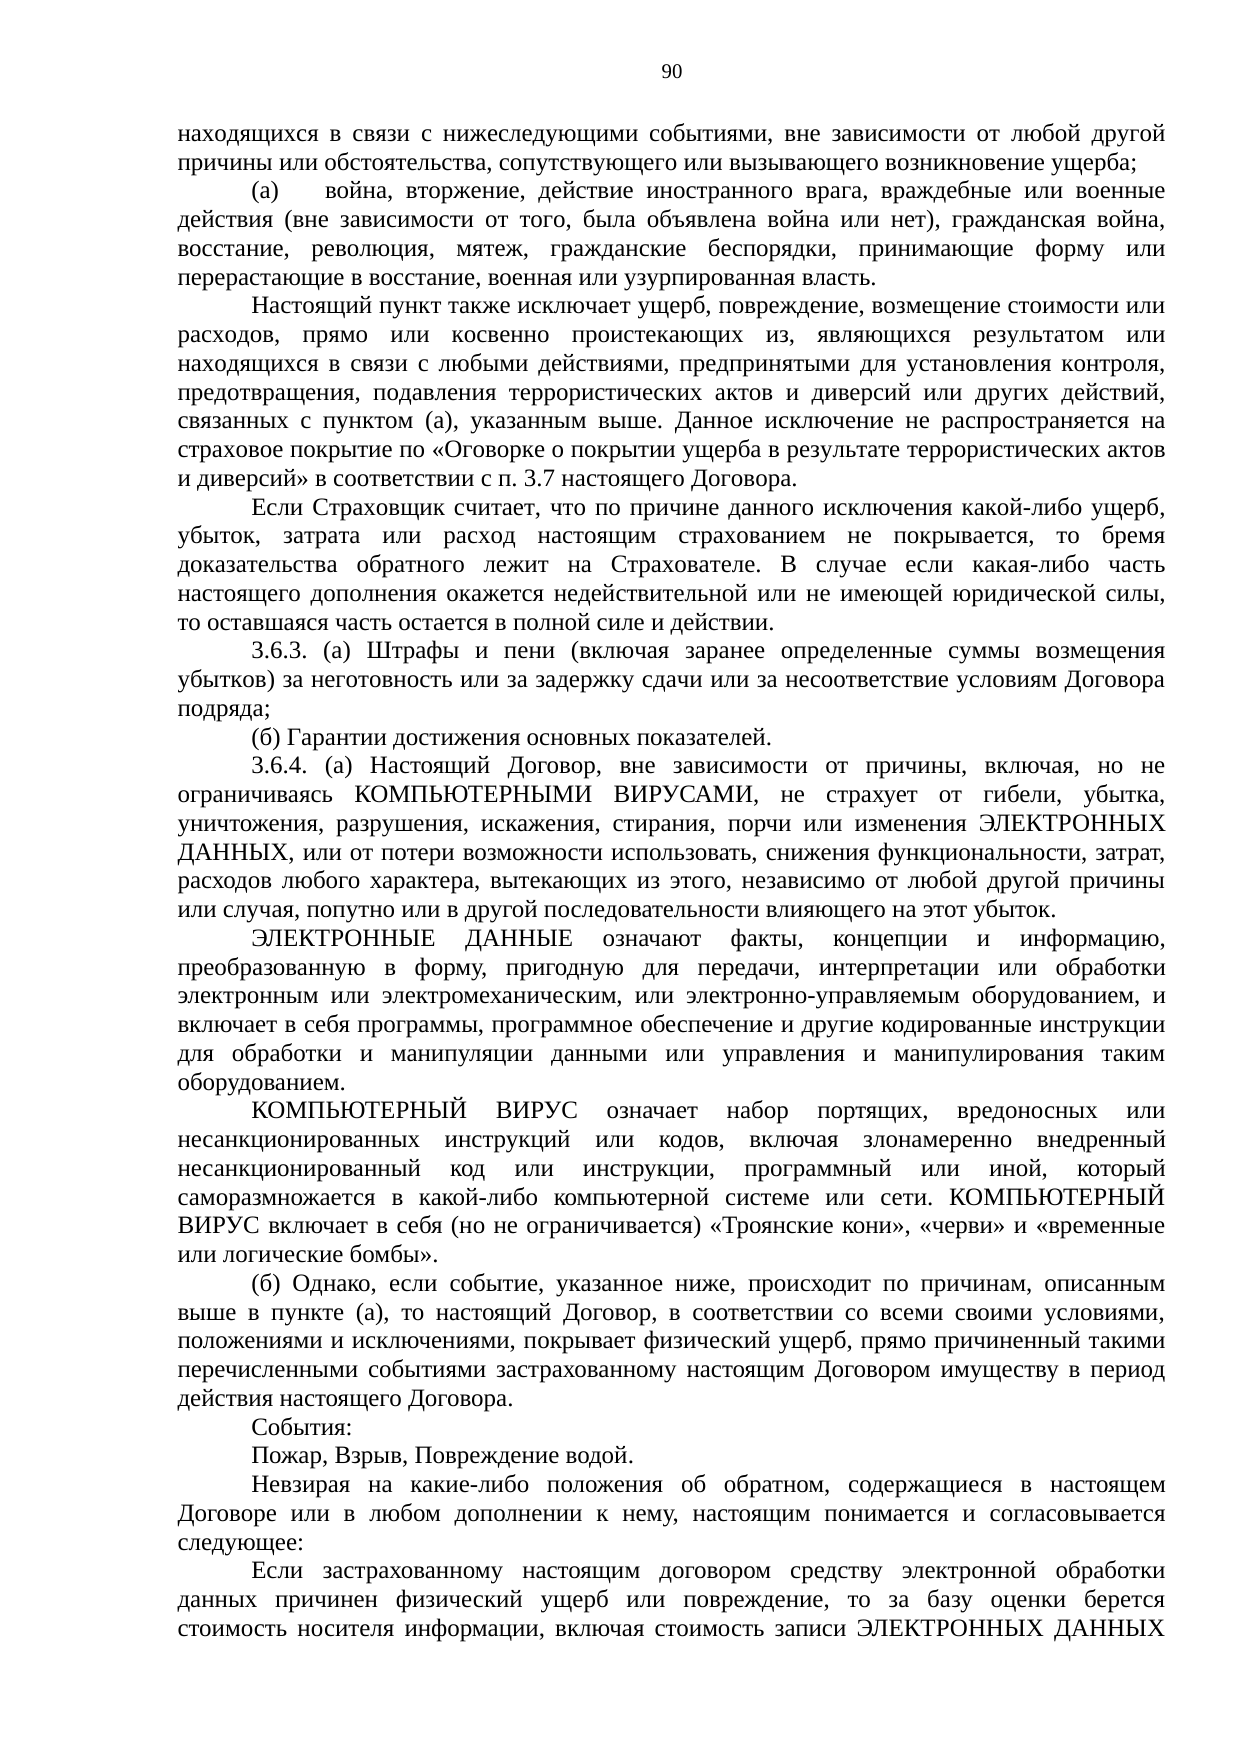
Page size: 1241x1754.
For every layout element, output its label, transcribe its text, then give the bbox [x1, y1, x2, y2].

text События: [177, 1412, 1166, 1441]
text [177, 118, 1166, 176]
text 3.6.4. (а) Настоящий Договор, вне зависимости от причины, включая, но не ограничиваясь КОМПЬЮТЕРНЫМИ ВИРУСАМИ, не страхует от гибели, убытка, уничтожения, разрушения, искажения, стирания, порчи или изменения ЭЛЕКТРОННЫХ ДАННЫХ, или от потери возможности использовать, снижения функциональности, затрат, расходов любого характера, вытекающих из этого, независимо от любой другой причины или случая, попутно или в другой последовательности влияющего на этот убыток. [177, 751, 1166, 923]
text Настоящий пункт также исключает ущерб, повреждение, возмещение стоимости или расходов, прямо или косвенно проистекающих из, являющихся результатом или находящихся в связи с любыми действиями, предпринятыми для установления контроля, предотвращения, подавления террористических актов и диверсий или других действий, связанных с пунктом (а), указанным выше. Данное исключение не распространяется на страховое покрытие по «Оговорке о покрытии ущерба в результате террористических актов и диверсий» в соответствии с п. 3.7 настоящего Договора. [177, 291, 1166, 492]
text 3.6.3. (а) Штрафы и пени (включая заранее определенные суммы возмещения убытков) за неготовность или за задержку сдачи или за несоответствие условиям Договора подряда; [177, 636, 1166, 722]
text Невзирая на какие-либо положения об обратном, содержащиеся в настоящем Договоре или в любом дополнении к нему, настоящим понимается и согласовывается следующее: [177, 1469, 1166, 1556]
text Если Страховщик считает, что по причине данного исключения какой-либо ущерб, убыток, затрата или расход настоящим страхованием не покрывается, то бремя доказательства обратного лежит на Страхователе. В случае если какая-либо часть настоящего дополнения окажется недействительной или не имеющей юридической силы, то оставшаяся часть остается в полной силе и действии. [177, 492, 1166, 636]
text (а) война, вторжение, действие иностранного врага, враждебные или военные действия (вне зависимости от того, была объявлена война или нет), гражданская война, восстание, революция, мятеж, гражданские беспорядки, принимающие форму или перерастающие в восстание, военная или узурпированная власть. [177, 176, 1166, 291]
text (б) Однако, если событие, указанное ниже, происходит по причинам, описанным выше в пункте (а), то настоящий Договор, в соответствии со всеми своими условиями, положениями и исключениями, покрывает физический ущерб, прямо причиненный такими перечисленными событиями застрахованному настоящим Договором имуществу в период действия настоящего Договора. [177, 1268, 1166, 1412]
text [177, 1556, 1166, 1642]
text ЭЛЕКТРОННЫЕ ДАННЫЕ означают факты, концепции и информацию, преобразованную в форму, пригодную для передачи, интерпретации или обработки электронным или электромеханическим, или электронно-управляемым оборудованием, и включает в себя программы, программное обеспечение и другие кодированные инструкции для обработки и манипуляции данными или управления и манипулирования таким оборудованием. [177, 923, 1166, 1096]
text (б) Гарантии достижения основных показателей. [177, 722, 1166, 751]
text Пожар, Взрыв, Повреждение водой. [177, 1441, 1166, 1469]
text КОМПЬЮТЕРНЫЙ ВИРУС означает набор портящих, вредоносных или несанкционированных инструкций или кодов, включая злонамеренно внедренный несанкционированный код или инструкции, программный или иной, который саморазмножается в какой-либо компьютерной системе или сети. КОМПЬЮТЕРНЫЙ ВИРУС включает в себя (но не ограничивается) «Троянские кони», «черви» и «временные или логические бомбы». [177, 1096, 1166, 1268]
